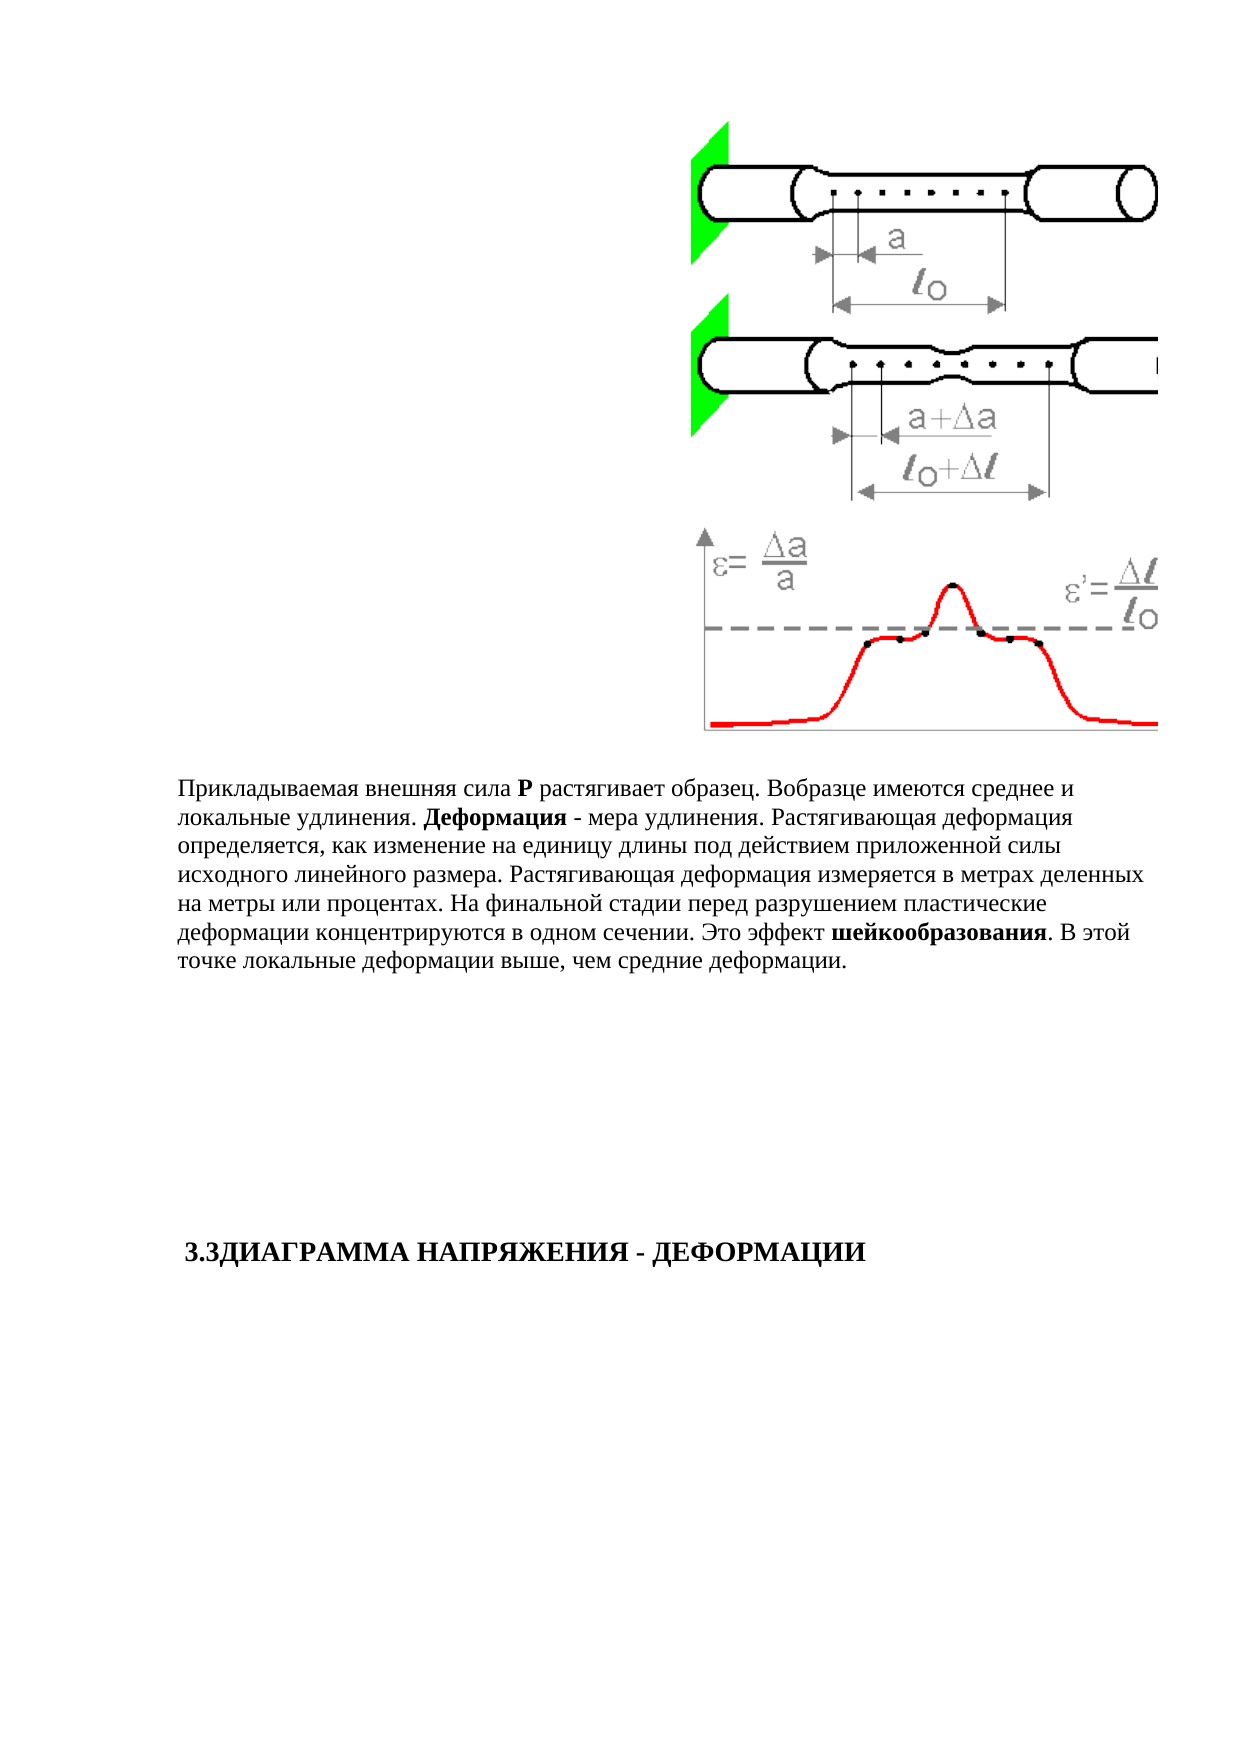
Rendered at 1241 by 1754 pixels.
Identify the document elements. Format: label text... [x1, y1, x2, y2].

table_header Прикладываемая внешняя сила P растягивает образец. Вобразце имеются среднее и локальные удлинения. Деформация - мера удлинения. Растягивающая деформация определяется, как изменение на единицу длины под действием приложенной силы исходного линейного размера. Растягивающая деформация измеряется в метрах деленных на метры или процентах. На финальной стадии перед разрушением пластические деформации концентрируются в одном сечении. Это эффект шейкообразования. В этой точке локальные деформации выше, чем средние деформации. [176, 118, 1159, 1206]
picture [690, 121, 1158, 772]
text 3.3ДИАГРАММА НАПРЯЖЕНИЯ - ДЕФОРМАЦИИ [177, 1235, 1152, 1267]
